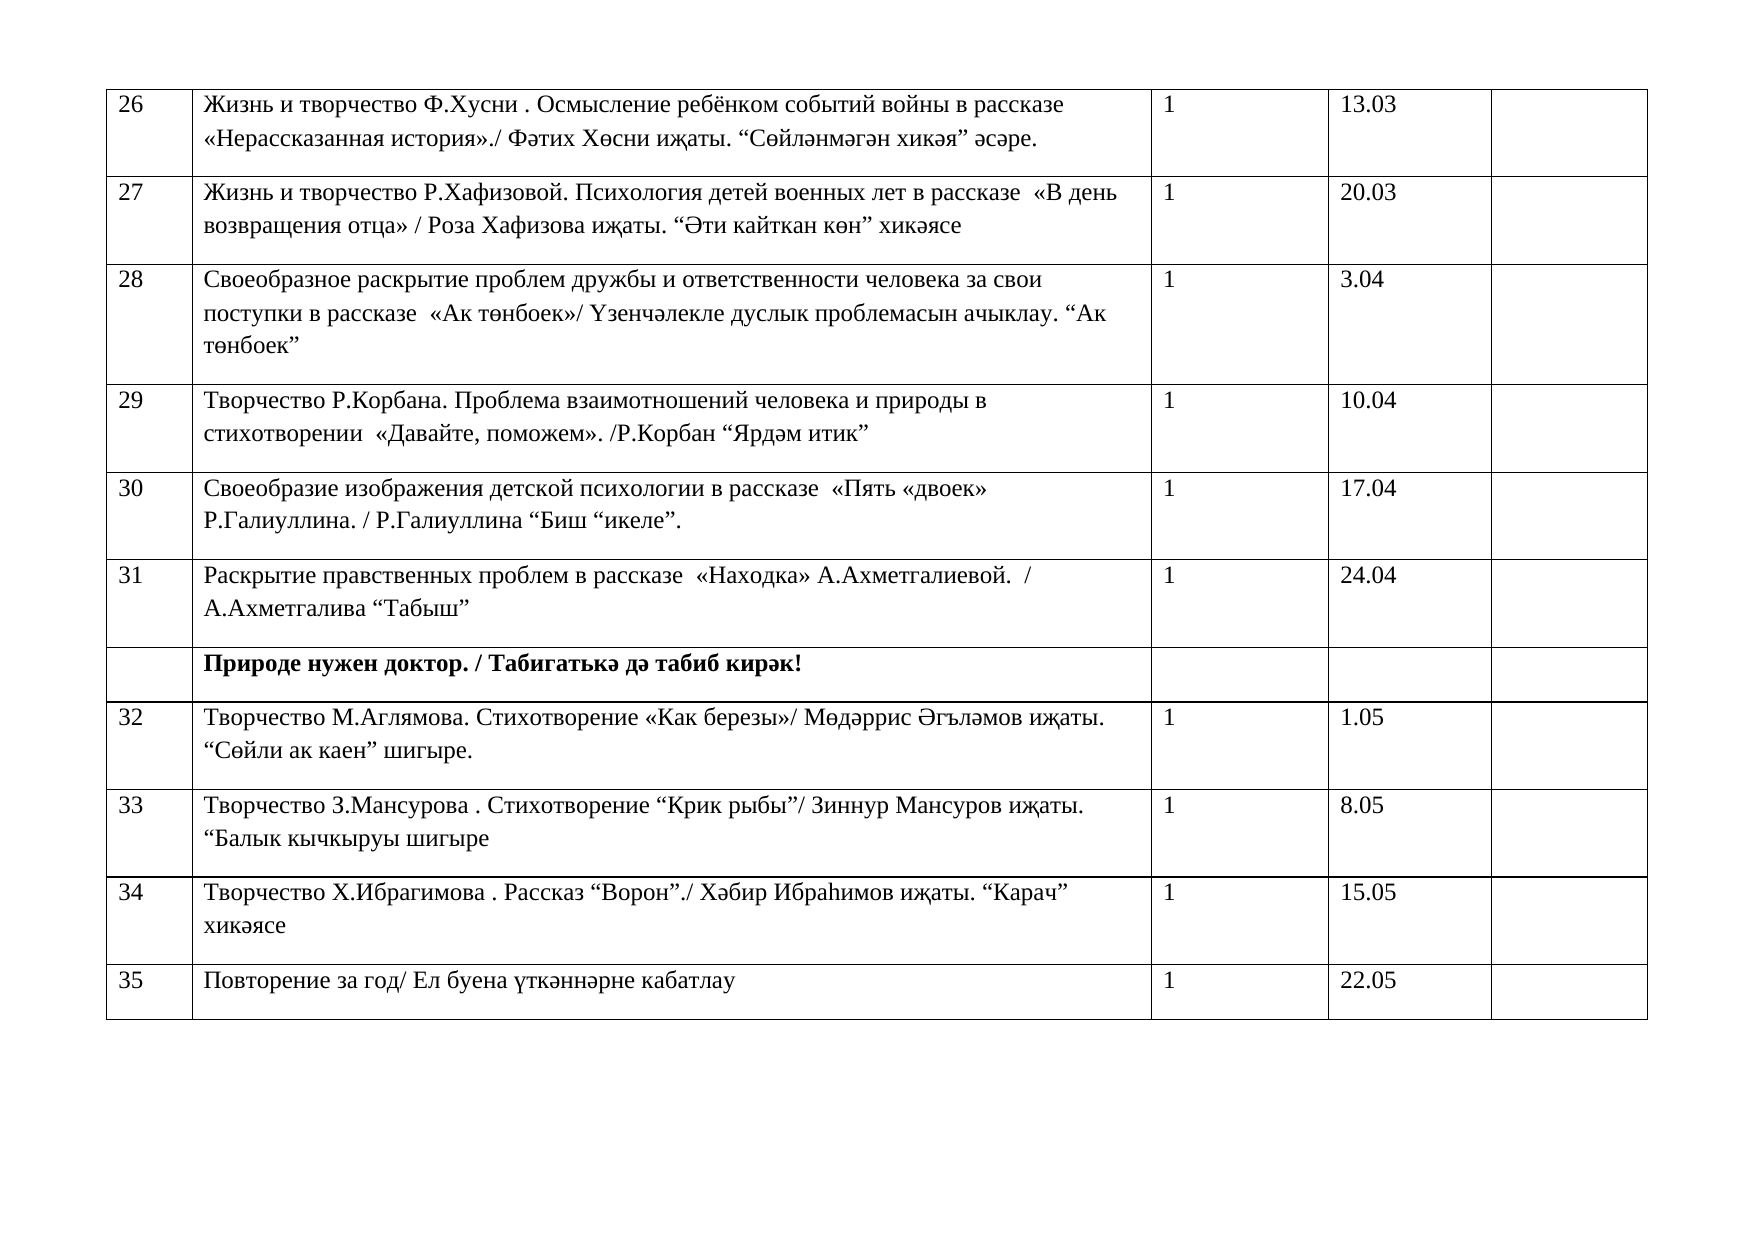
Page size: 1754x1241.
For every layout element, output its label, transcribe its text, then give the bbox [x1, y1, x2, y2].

table_cell 33 [107, 790, 192, 876]
table_cell 8.05 [1329, 790, 1491, 876]
table_cell 1 [1152, 560, 1328, 647]
table_cell 26 [107, 90, 192, 176]
table_cell 1 [1152, 265, 1328, 384]
table_cell [1152, 648, 1328, 701]
table_cell 1 [1152, 473, 1328, 559]
table_cell 29 [107, 385, 192, 472]
table_cell [1492, 703, 1647, 789]
table_cell 10.04 [1329, 385, 1491, 472]
table_cell Творчество М.Аглямова. Стихотворение «Как березы»/ Мөдәррис Әгъләмов иҗаты. “Сөйли ак каен” шигыре. [193, 703, 1151, 789]
table_cell 1 [1152, 177, 1328, 263]
table_cell 15.05 [1329, 878, 1491, 964]
table_cell [1492, 790, 1647, 876]
table_cell 1 [1152, 703, 1328, 789]
table_cell 30 [107, 473, 192, 559]
table_cell 1 [1152, 965, 1328, 1019]
table_cell Творчество Х.Ибрагимова . Рассказ “Ворон”./ Хәбир Ибраһимов иҗаты. “Карач” хикәясе [193, 878, 1151, 964]
table_cell Творчество З.Мансурова . Стихотворение “Крик рыбы”/ Зиннур Мансуров иҗаты. “Балык кычкыруы шигыре [193, 790, 1151, 876]
table_cell 24.04 [1329, 560, 1491, 647]
table_cell [1492, 177, 1647, 263]
table_cell 3.04 [1329, 265, 1491, 384]
table_cell 17.04 [1329, 473, 1491, 559]
table_cell Раскрытие правственных проблем в рассказе «Находка» А.Ахметгалиевой. / А.Ахметгалива “Табыш” [193, 560, 1151, 647]
table_cell 20.03 [1329, 177, 1491, 263]
table_cell Повторение за год/ Ел буена үткәннәрне кабатлау [193, 965, 1151, 1019]
table_cell 1 [1152, 385, 1328, 472]
table_cell [1492, 473, 1647, 559]
table_cell Своеобразие изображения детской психологии в рассказе «Пять «двоек» Р.Галиуллина. / Р.Галиуллина “Биш “икеле”. [193, 473, 1151, 559]
table_cell 28 [107, 265, 192, 384]
table_cell 31 [107, 560, 192, 647]
table_cell 35 [107, 965, 192, 1019]
table_cell [1492, 560, 1647, 647]
table_cell Творчество Р.Корбана. Проблема взаимотношений человека и природы в стихотворении «Давайте, поможем». /Р.Корбан “Ярдәм итик” [193, 385, 1151, 472]
table_cell [1492, 385, 1647, 472]
table_cell Жизнь и творчество Ф.Хусни . Осмысление ребёнком событий войны в рассказе «Нерассказанная история»./ Фәтих Хөсни иҗаты. “Сөйләнмәгән хикәя” әсәре. [193, 90, 1151, 176]
table_cell 13.03 [1329, 90, 1491, 176]
table_cell 32 [107, 703, 192, 789]
table_cell 1 [1152, 90, 1328, 176]
table_cell 34 [107, 878, 192, 964]
table_cell Жизнь и творчество Р.Хафизовой. Психология детей военных лет в рассказе «В день возвращения отца» / Роза Хафизова иҗаты. “Әти кайткан көн” хикәясе [193, 177, 1151, 263]
table_cell [1492, 648, 1647, 701]
table_cell 1.05 [1329, 703, 1491, 789]
table_cell Своеобразное раскрытие проблем дружбы и ответственности человека за свои поступки в рассказе «Ак төнбоек»/ Үзенчәлекле дуслык проблемасын ачыклау. “Ак төнбоек” [193, 265, 1151, 384]
table_cell [1329, 648, 1491, 701]
table_cell [1492, 878, 1647, 964]
table_cell [1492, 265, 1647, 384]
table_cell Природе нужен доктор. / Табигатькә дә табиб кирәк! [193, 648, 1151, 701]
table_cell 27 [107, 177, 192, 263]
table_cell [1492, 90, 1647, 176]
table_cell 1 [1152, 878, 1328, 964]
table_cell [107, 648, 192, 701]
table_cell [1492, 965, 1647, 1019]
table_cell 22.05 [1329, 965, 1491, 1019]
table_cell 1 [1152, 790, 1328, 876]
